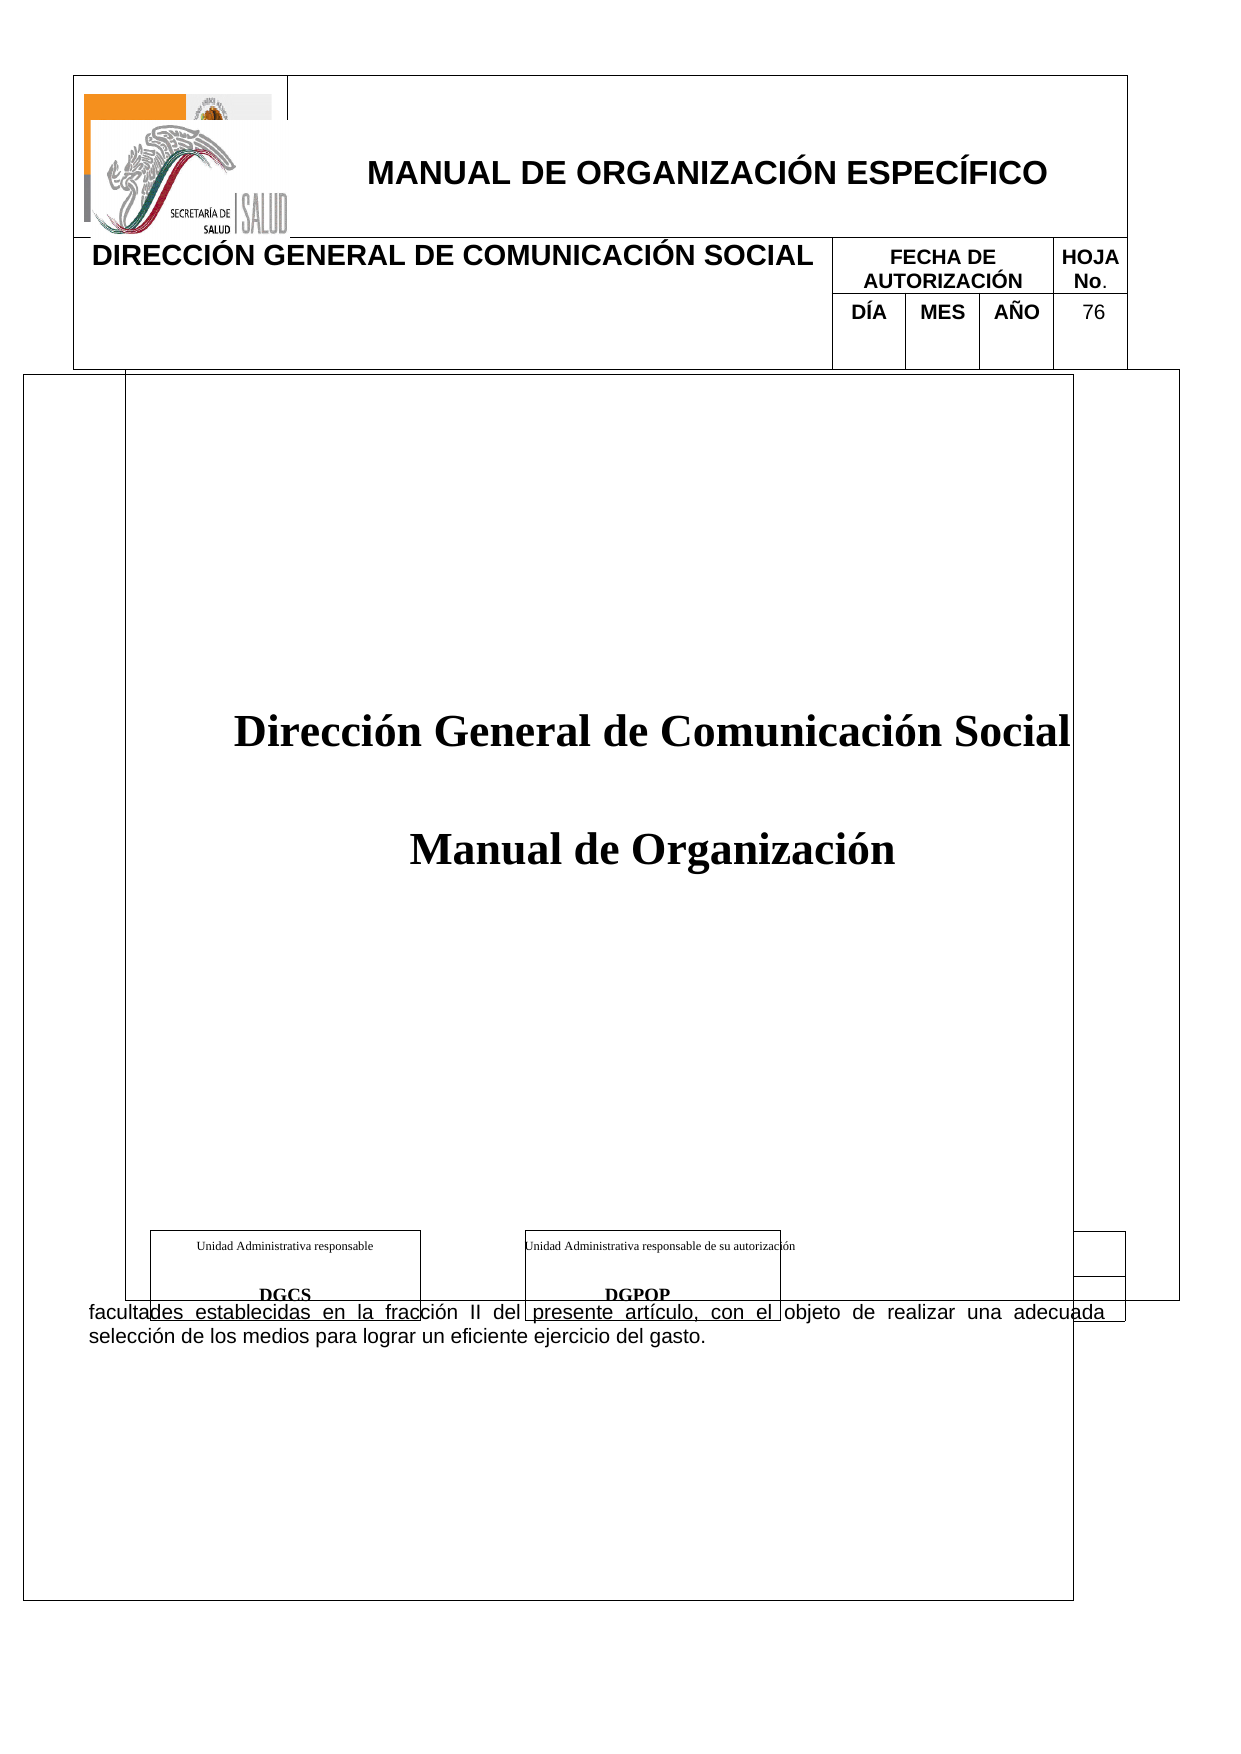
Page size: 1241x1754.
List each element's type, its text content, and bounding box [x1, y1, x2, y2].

picture [84, 94, 290, 240]
text Establecer los mecanismos de coordinación con las unidades administrativas centrales de la Secretaría de Salud y los órganos administrativos desconcentrados de la misma, en las tareas de difusión conforme a las facultades establecidas en la fracción II del presente artículo, con el objeto de realizar una adecuada selección de los medios para lograr un eficiente ejercicio del gasto. [88, 1300, 1107, 1348]
